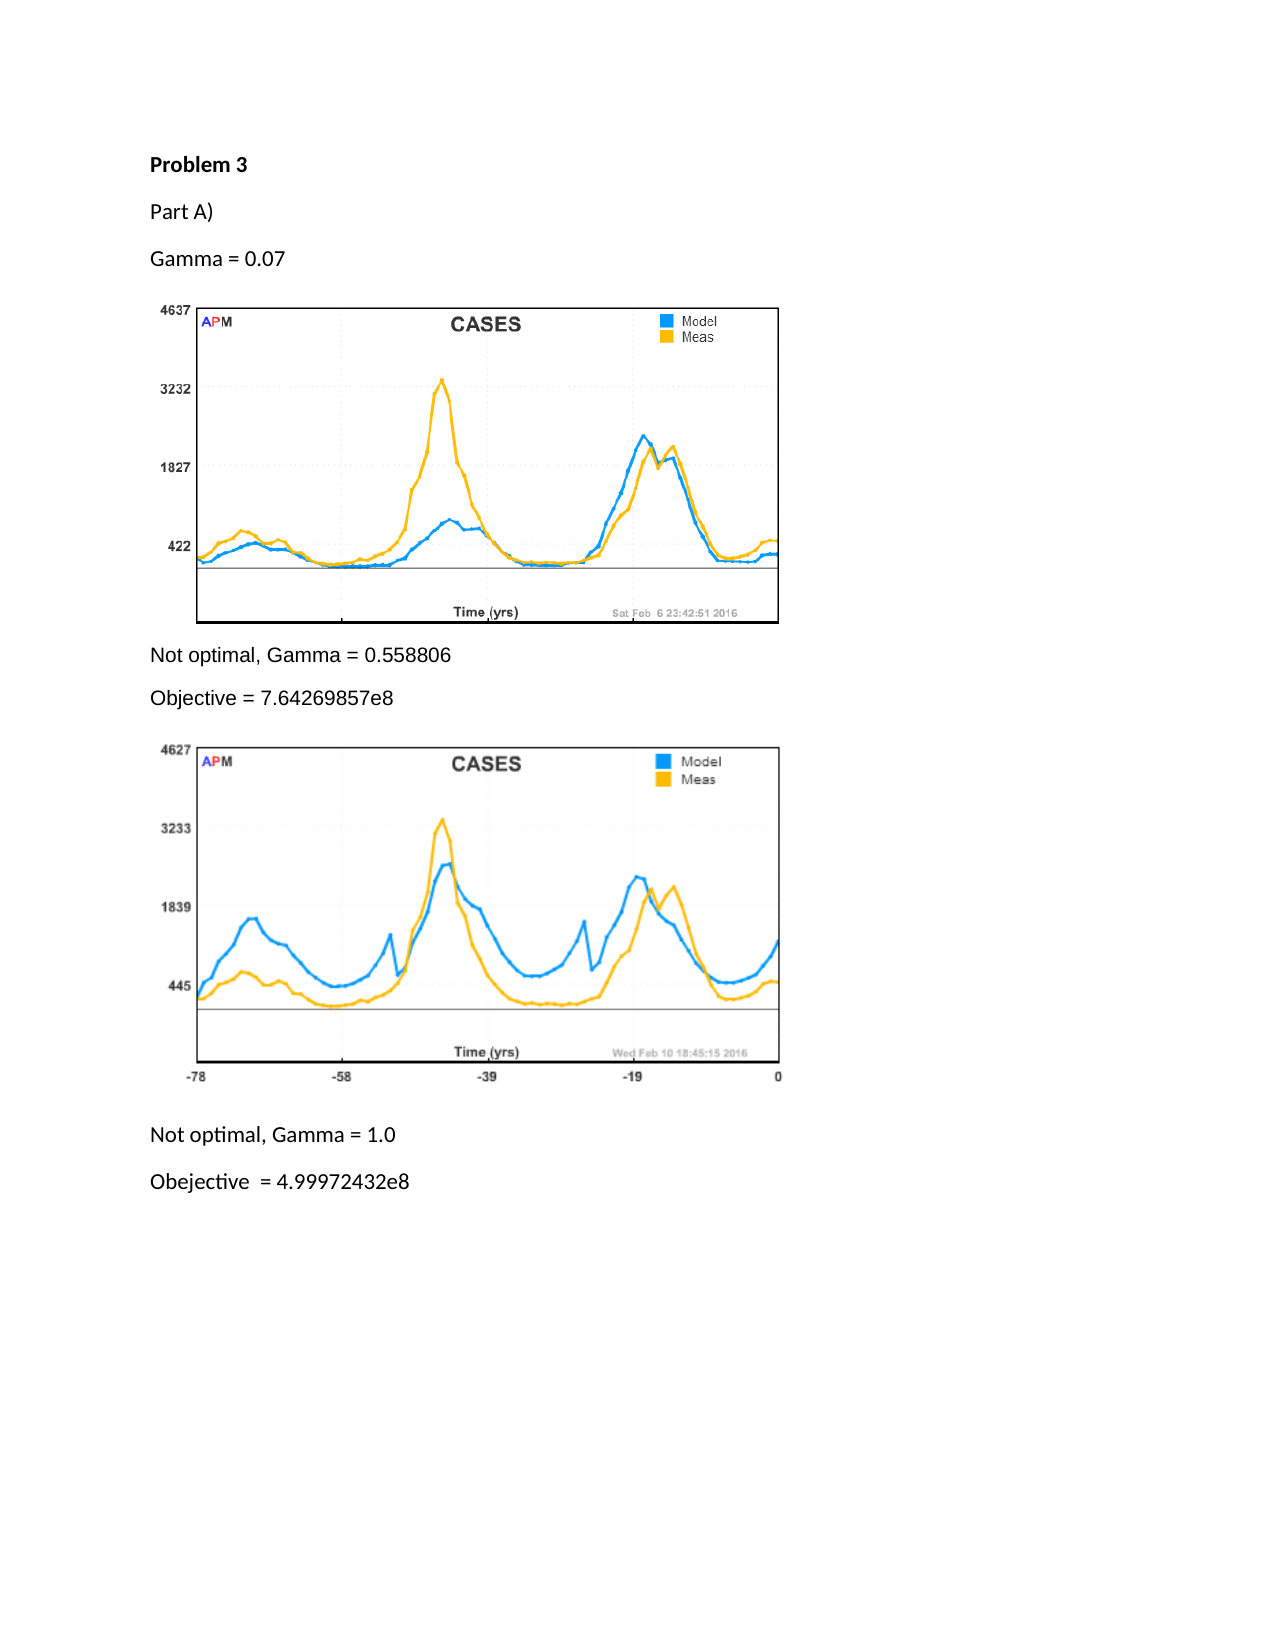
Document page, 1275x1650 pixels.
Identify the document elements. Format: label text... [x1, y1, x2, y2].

picture [150, 728, 799, 1102]
text Part A) [150, 197, 1125, 225]
text Not optimal, Gamma = 0.558806 [150, 643, 1125, 667]
text Gamma = 0.07 [150, 244, 1125, 272]
text Obejective = 4.99972432e8 [150, 1167, 1125, 1195]
text Objective = 7.64269857e8 [150, 686, 1125, 710]
text Not optimal, Gamma = 1.0 [150, 1121, 1125, 1148]
text Problem 3 [150, 150, 1125, 178]
picture [150, 290, 791, 625]
